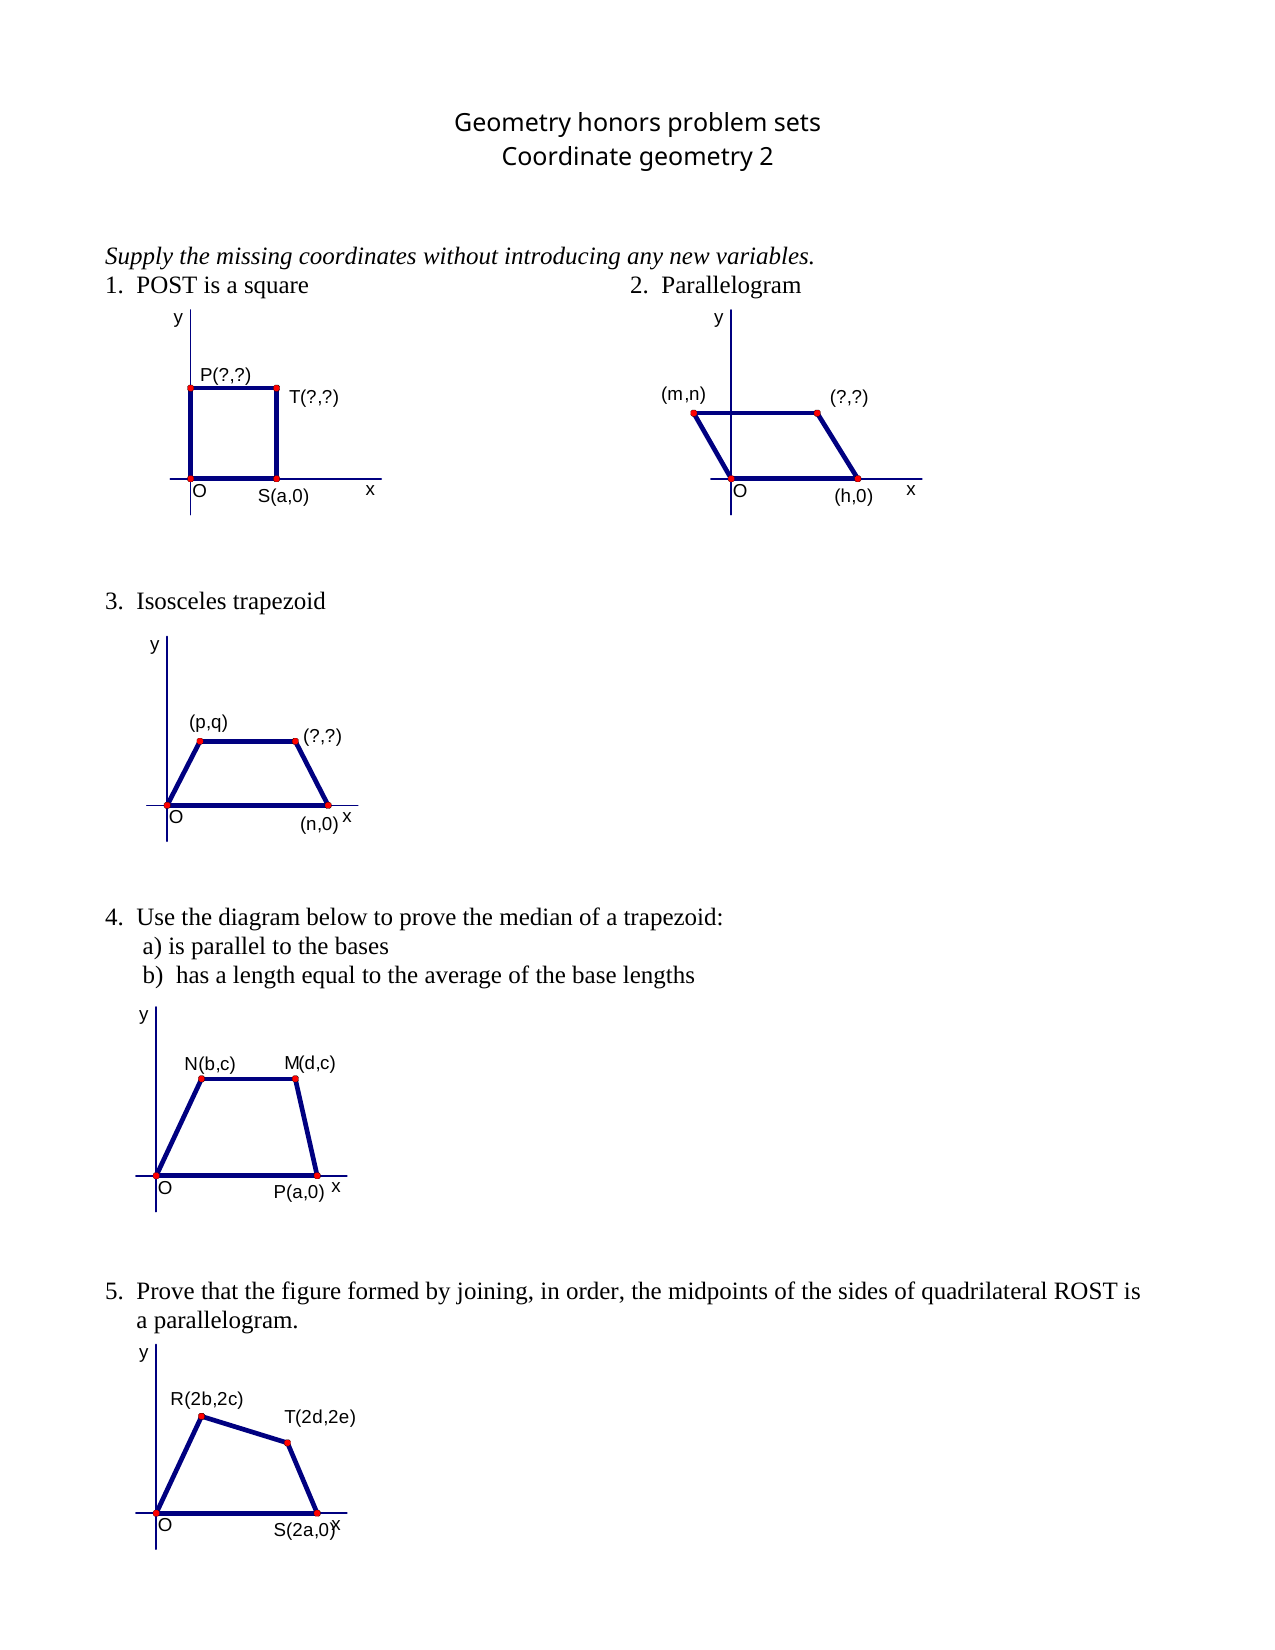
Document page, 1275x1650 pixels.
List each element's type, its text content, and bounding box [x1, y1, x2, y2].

text a) is parallel to the bases [105, 931, 1170, 960]
text 4. Use the diagram below to prove the median of a trapezoid: [105, 902, 1170, 931]
text 1. POST is a square 2. Parallelogram [105, 270, 1170, 299]
text b) has a length equal to the average of the base lengths [105, 960, 1170, 989]
text a parallelogram. [105, 1305, 1170, 1334]
text Geometry honors problem sets [105, 105, 1170, 139]
text Supply the missing coordinates without introducing any new variables. [105, 241, 1170, 270]
text 3. Isosceles trapezoid [105, 586, 1170, 615]
text 5. Prove that the figure formed by joining, in order, the midpoints of the sides of quadrilateral ROST is [105, 1276, 1170, 1305]
text Coordinate geometry 2 [105, 139, 1170, 173]
